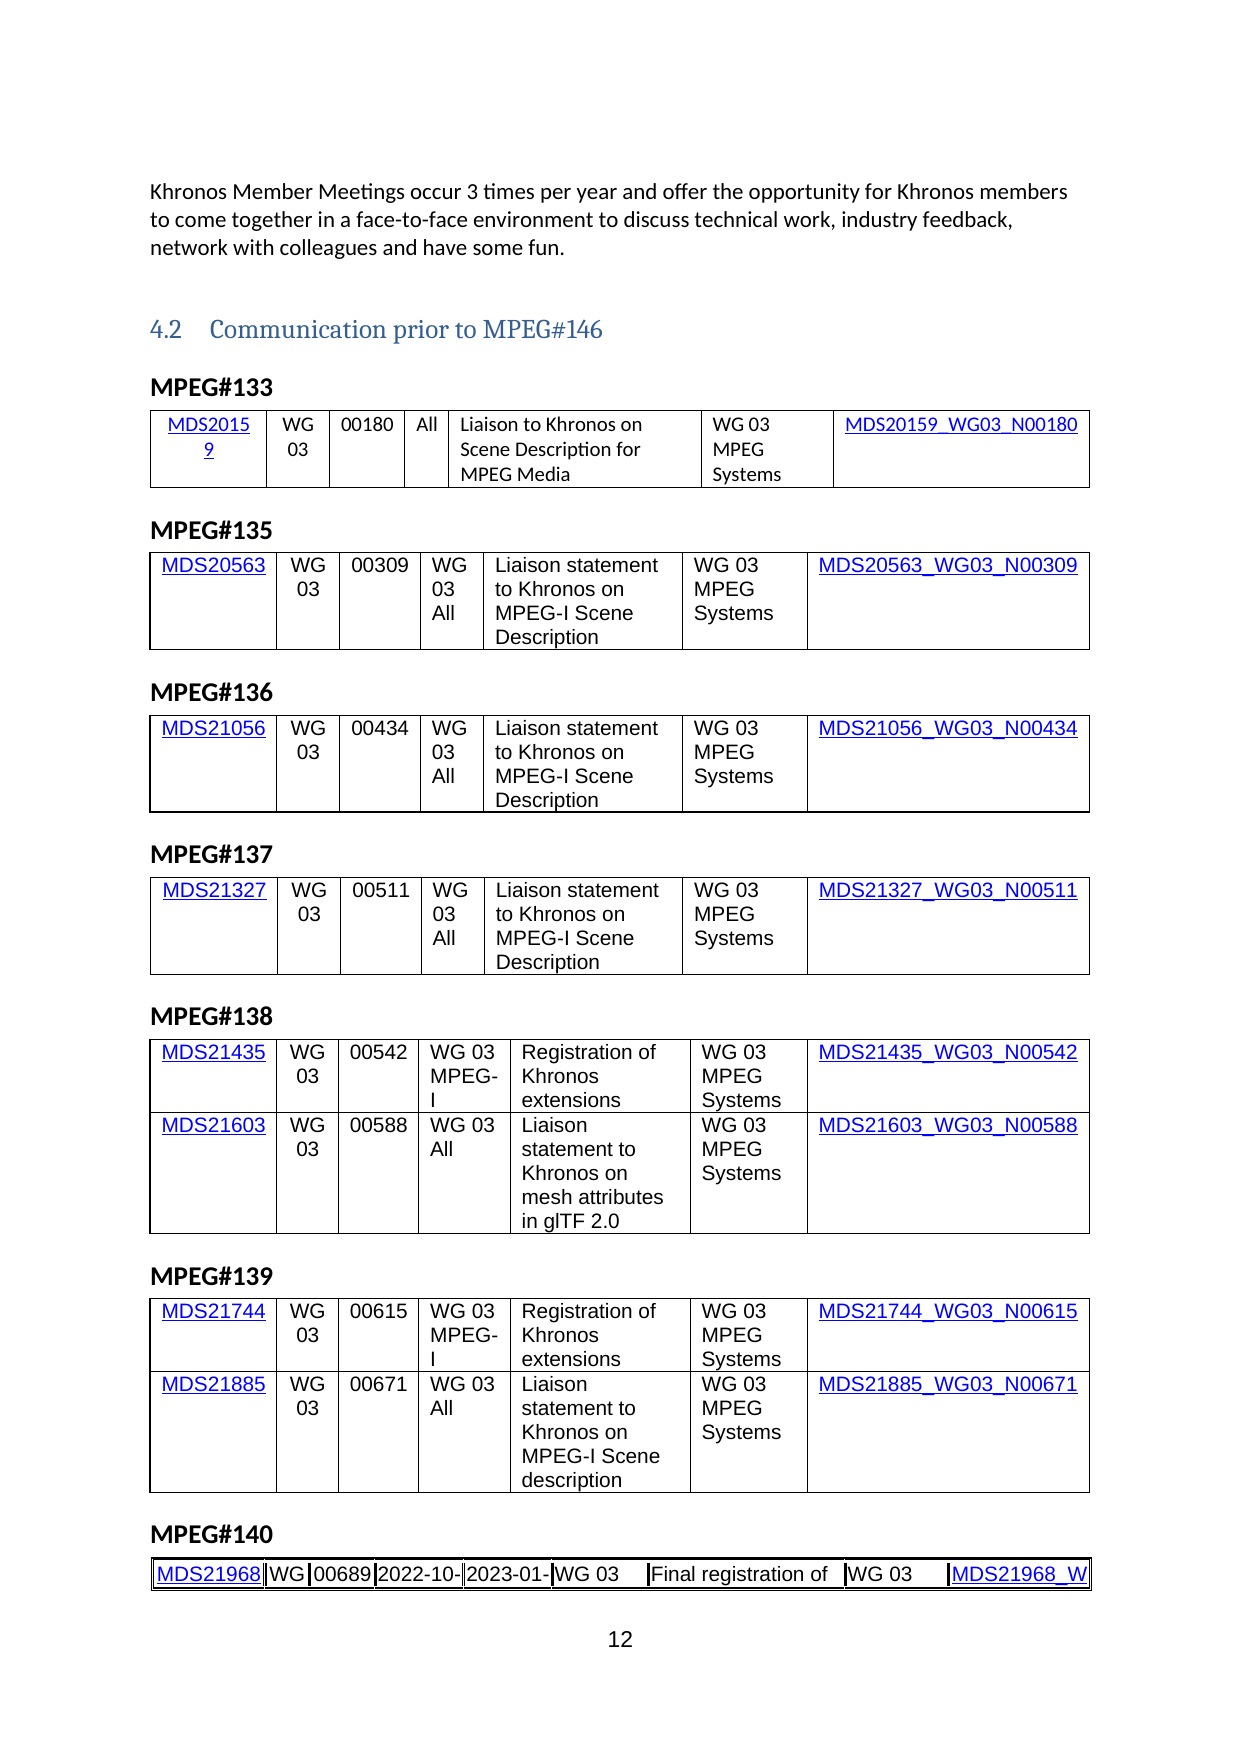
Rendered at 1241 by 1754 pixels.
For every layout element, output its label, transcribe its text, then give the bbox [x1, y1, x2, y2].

table_header WG 03 MPEG Systems [683, 878, 807, 973]
table_cell 00588 [339, 1113, 418, 1233]
table_header MDS21435 [151, 1040, 276, 1112]
table_header 00309 [340, 553, 420, 649]
table_cell WG 03 All [419, 1113, 510, 1233]
table_header MDS21056_WG03_N00434 [808, 716, 1089, 811]
table_header 00542 [339, 1040, 418, 1112]
table_cell WG 03 MPEG Systems [691, 1372, 807, 1492]
table_header WG 03 [278, 878, 340, 973]
table_header MDS20159_WG03_N00180 [834, 411, 1089, 487]
table_header MDS21744_WG03_N00615 [808, 1299, 1089, 1371]
table_header WG 03 MPEG Systems [845, 1560, 948, 1587]
table_header 00180 [330, 411, 404, 487]
table_cell 00671 [339, 1372, 418, 1492]
table_header 2022-10-28 15:29:21 [375, 1560, 464, 1587]
table_header All [405, 411, 448, 487]
table_cell MDS21885_WG03_N00671 [808, 1372, 1089, 1492]
table_header WG 03 [267, 411, 329, 487]
table_header WG 03 All [421, 716, 483, 811]
table_header WG 03 [265, 1560, 309, 1587]
table_header MDS21056 [151, 716, 276, 811]
table_header WG 03 MPEG-I [419, 1299, 510, 1371]
table_header WG 03 MPEG Systems [683, 553, 807, 649]
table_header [948, 1560, 1089, 1587]
table_cell Liaison statement to Khronos on mesh attributes in glTF 2.0 [511, 1113, 690, 1233]
table_header WG 03 [277, 553, 339, 649]
table_cell WG 03 [277, 1113, 338, 1233]
table_cell WG 03 [277, 1372, 338, 1492]
subtitle MPEG#135 [150, 513, 1090, 546]
table_header WG 03 All [421, 553, 483, 649]
table_header WG 03 [277, 1040, 338, 1112]
table_header MDS20563_WG03_N00309 [808, 553, 1089, 649]
table_header MDS21327 [151, 878, 277, 973]
table_header WG 03 MPEG-I [552, 1560, 648, 1587]
table_header Liaison to Khronos on Scene Description for MPEG Media [449, 411, 701, 487]
table_header Registration of Khronos extensions [511, 1040, 690, 1112]
table_header WG 03 MPEG Systems [702, 411, 833, 487]
table_header MDS21744 [151, 1299, 276, 1371]
table_cell Liaison statement to Khronos on MPEG-I Scene description [511, 1372, 690, 1492]
table_header MDS20563 [151, 553, 276, 649]
table_header 00689 [309, 1559, 375, 1587]
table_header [648, 1559, 845, 1587]
table_header Liaison statement to Khronos on MPEG-I Scene Description [485, 878, 682, 973]
table_cell MDS21603 [151, 1113, 276, 1233]
table_header WG 03 MPEG Systems [691, 1299, 807, 1371]
table_header 2023-01-15 18:33:04 [464, 1559, 552, 1587]
subtitle MPEG#138 [150, 999, 1090, 1033]
table_header MDS21968 [154, 1559, 265, 1587]
table_header WG 03 MPEG Systems [691, 1040, 807, 1112]
table_header WG 03 [277, 1299, 338, 1371]
subtitle MPEG#136 [150, 675, 1090, 708]
table_cell WG 03 All [419, 1372, 510, 1492]
table_header WG 03 [277, 716, 339, 811]
table_header WG 03 MPEG-I [419, 1040, 510, 1112]
text Khronos Member Meetings occur 3 times per year and offer the opportunity for Khronos members to come together in a face-to-face environment to discuss technical work, industry feedback, network with colleagues and have some fun. [150, 177, 1090, 261]
table_header WG 03 All [422, 878, 484, 973]
subtitle MPEG#140 [150, 1518, 1090, 1551]
table_header 00615 [339, 1299, 418, 1371]
table_cell MDS21603_WG03_N00588 [808, 1113, 1089, 1233]
table_header MDS21435_WG03_N00542 [808, 1040, 1089, 1112]
table_header MDS20159 [151, 411, 266, 487]
table_cell MDS21885 [151, 1372, 276, 1492]
table_header WG 03 MPEG Systems [683, 716, 807, 811]
table_header 00511 [341, 878, 421, 973]
subtitle MPEG#139 [150, 1259, 1090, 1292]
subtitle Communication prior to MPEG#146 [150, 314, 1090, 345]
table_header Liaison statement to Khronos on MPEG-I Scene Description [484, 553, 682, 649]
subtitle MPEG#137 [150, 837, 1090, 870]
table_header MDS21327_WG03_N00511 [808, 878, 1089, 973]
table_cell WG 03 MPEG Systems [691, 1113, 807, 1233]
table_header Registration of Khronos extensions [511, 1299, 690, 1371]
table_header 00434 [340, 716, 420, 811]
subtitle MPEG#133 [150, 370, 1090, 403]
table_header Liaison statement to Khronos on MPEG-I Scene Description [484, 716, 682, 811]
